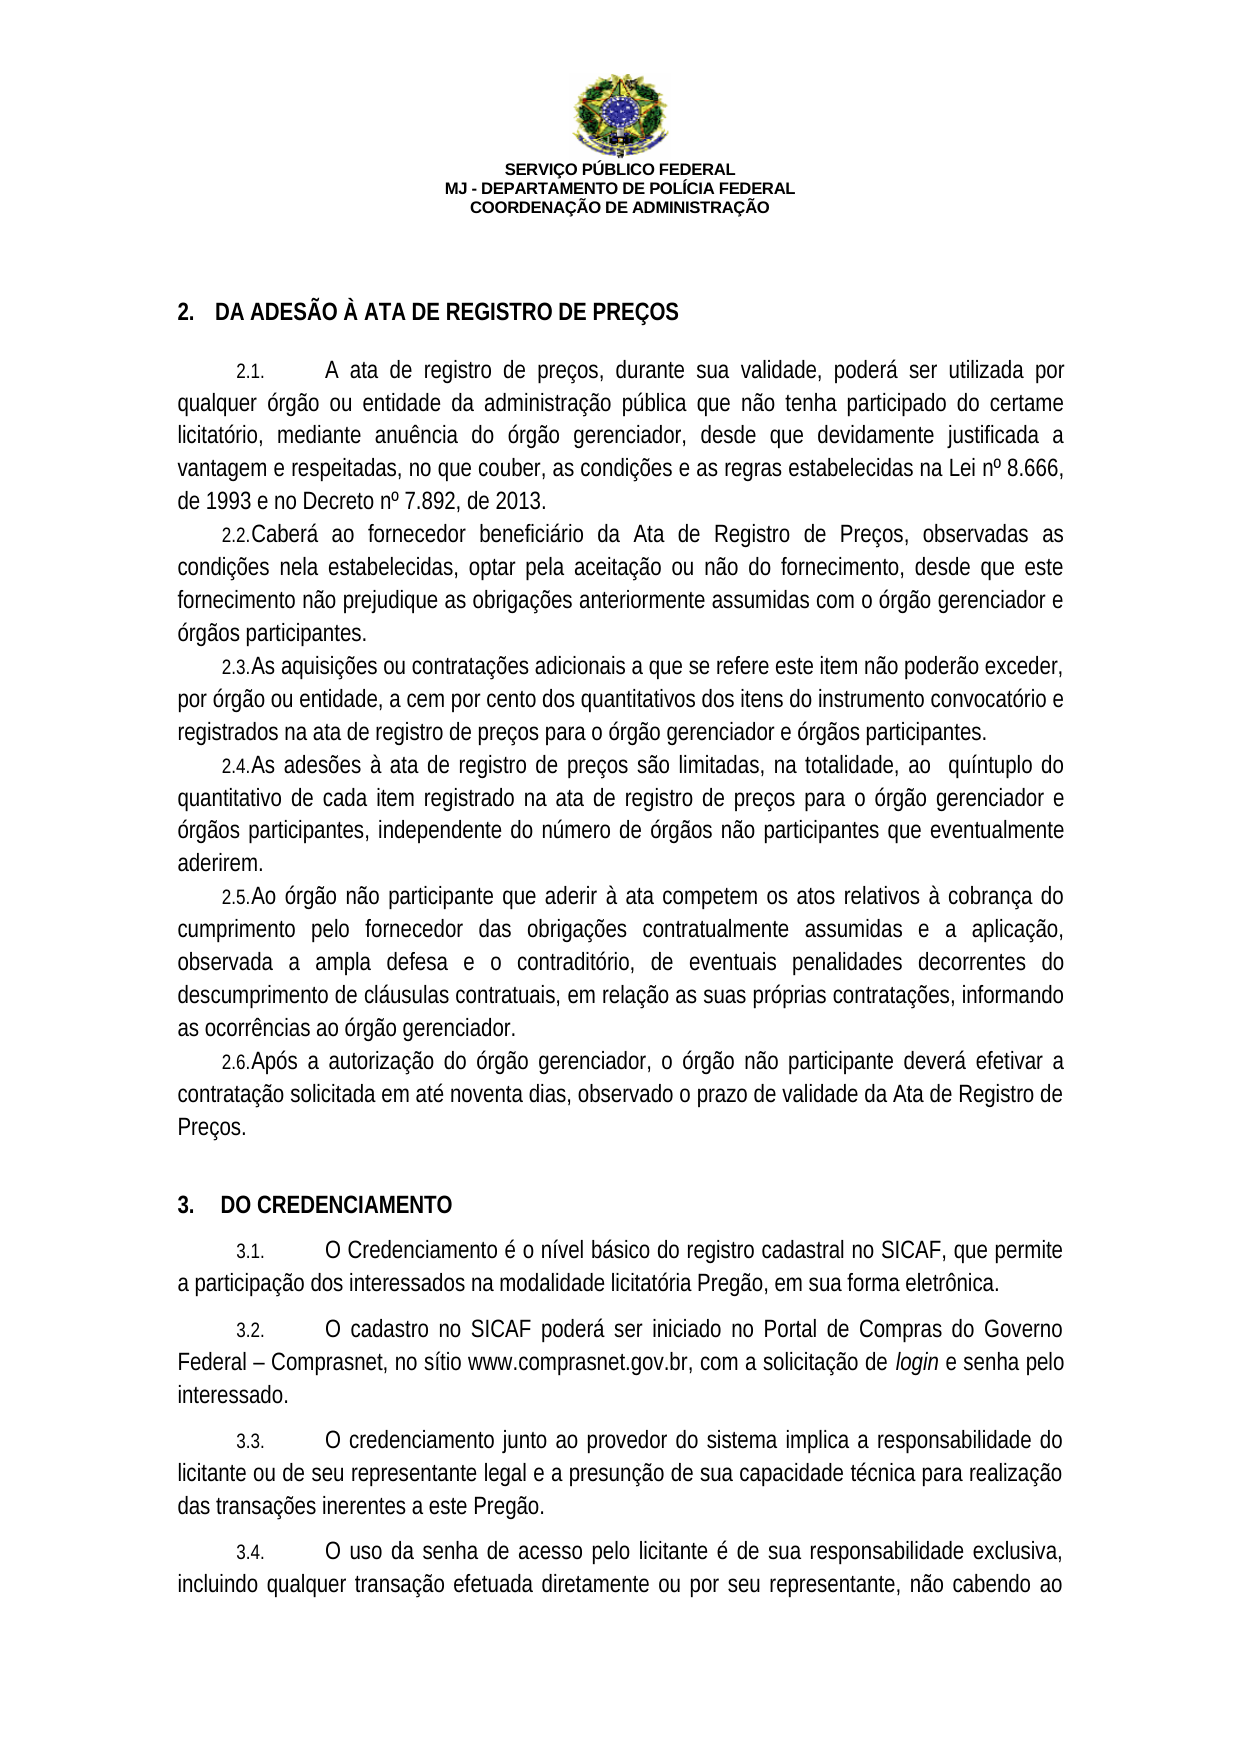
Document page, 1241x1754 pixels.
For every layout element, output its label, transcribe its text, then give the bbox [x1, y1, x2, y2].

list A ata de registro de preços, durante sua validade, poderá ser utilizada por qualquer órgão ou entidade da administração pública que não tenha participado do certame licitatório, mediante anuência do órgão gerenciador, desde que devidamente justificada a vantagem e respeitadas, no que couber, as condições e as regras estabelecidas na Lei nº 8.666, de 1993 e no Decreto nº 7.892, de 2013. [177, 354, 1066, 515]
list O cadastro no SICAF poderá ser iniciado no Portal de Compras do Governo Federal – Comprasnet, no sítio www.comprasnet.gov.br, com a solicitação de login e senha pelo interessado. [177, 1314, 1064, 1408]
list As aquisições ou contratações adicionais a que se refere este item não poderão exceder, por órgão ou entidade, a cem por cento dos quantitativos dos itens do instrumento convocatório e registrados na ata de registro de preços para o órgão gerenciador e órgãos participantes. [177, 651, 1066, 745]
list Após a autorização do órgão gerenciador, o órgão não participante deverá efetivar a contratação solicitada em até noventa dias, observado o prazo de validade da Ata de Registro de Preços. [177, 1046, 1066, 1140]
list O Credenciamento é o nível básico do registro cadastral no SICAF, que permite a participação dos interessados na modalidade licitatória Pregão, em sua forma eletrônica. [177, 1235, 1064, 1297]
list Caberá ao fornecedor beneficiário da Ata de Registro de Preços, observadas as condições nela estabelecidas, optar pela aceitação ou não do fornecimento, desde que este fornecimento não prejudique as obrigações anteriormente assumidas com o órgão gerenciador e órgãos participantes. [177, 519, 1066, 647]
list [177, 1536, 1064, 1598]
list DO CREDENCIAMENTO [177, 1190, 1064, 1219]
list DA ADESÃO À ATA DE REGISTRO DE PREÇOS [177, 297, 1064, 325]
list O credenciamento junto ao provedor do sistema implica a responsabilidade do licitante ou de seu representante legal e a presunção de sua capacidade técnica para realização das transações inerentes a este Pregão. [177, 1425, 1064, 1519]
list Ao órgão não participante que aderir à ata competem os atos relativos à cobrança do cumprimento pelo fornecedor das obrigações contratualmente assumidas e a aplicação, observada a ampla defesa e o contraditório, de eventuais penalidades decorrentes do descumprimento de cláusulas contratuais, em relação as suas próprias contratações, informando as ocorrências ao órgão gerenciador. [177, 881, 1066, 1042]
list As adesões à ata de registro de preços são limitadas, na totalidade, ao quíntuplo do quantitativo de cada item registrado na ata de registro de preços para o órgão gerenciador e órgãos participantes, independente do número de órgãos não participantes que eventualmente aderirem. [177, 749, 1066, 877]
